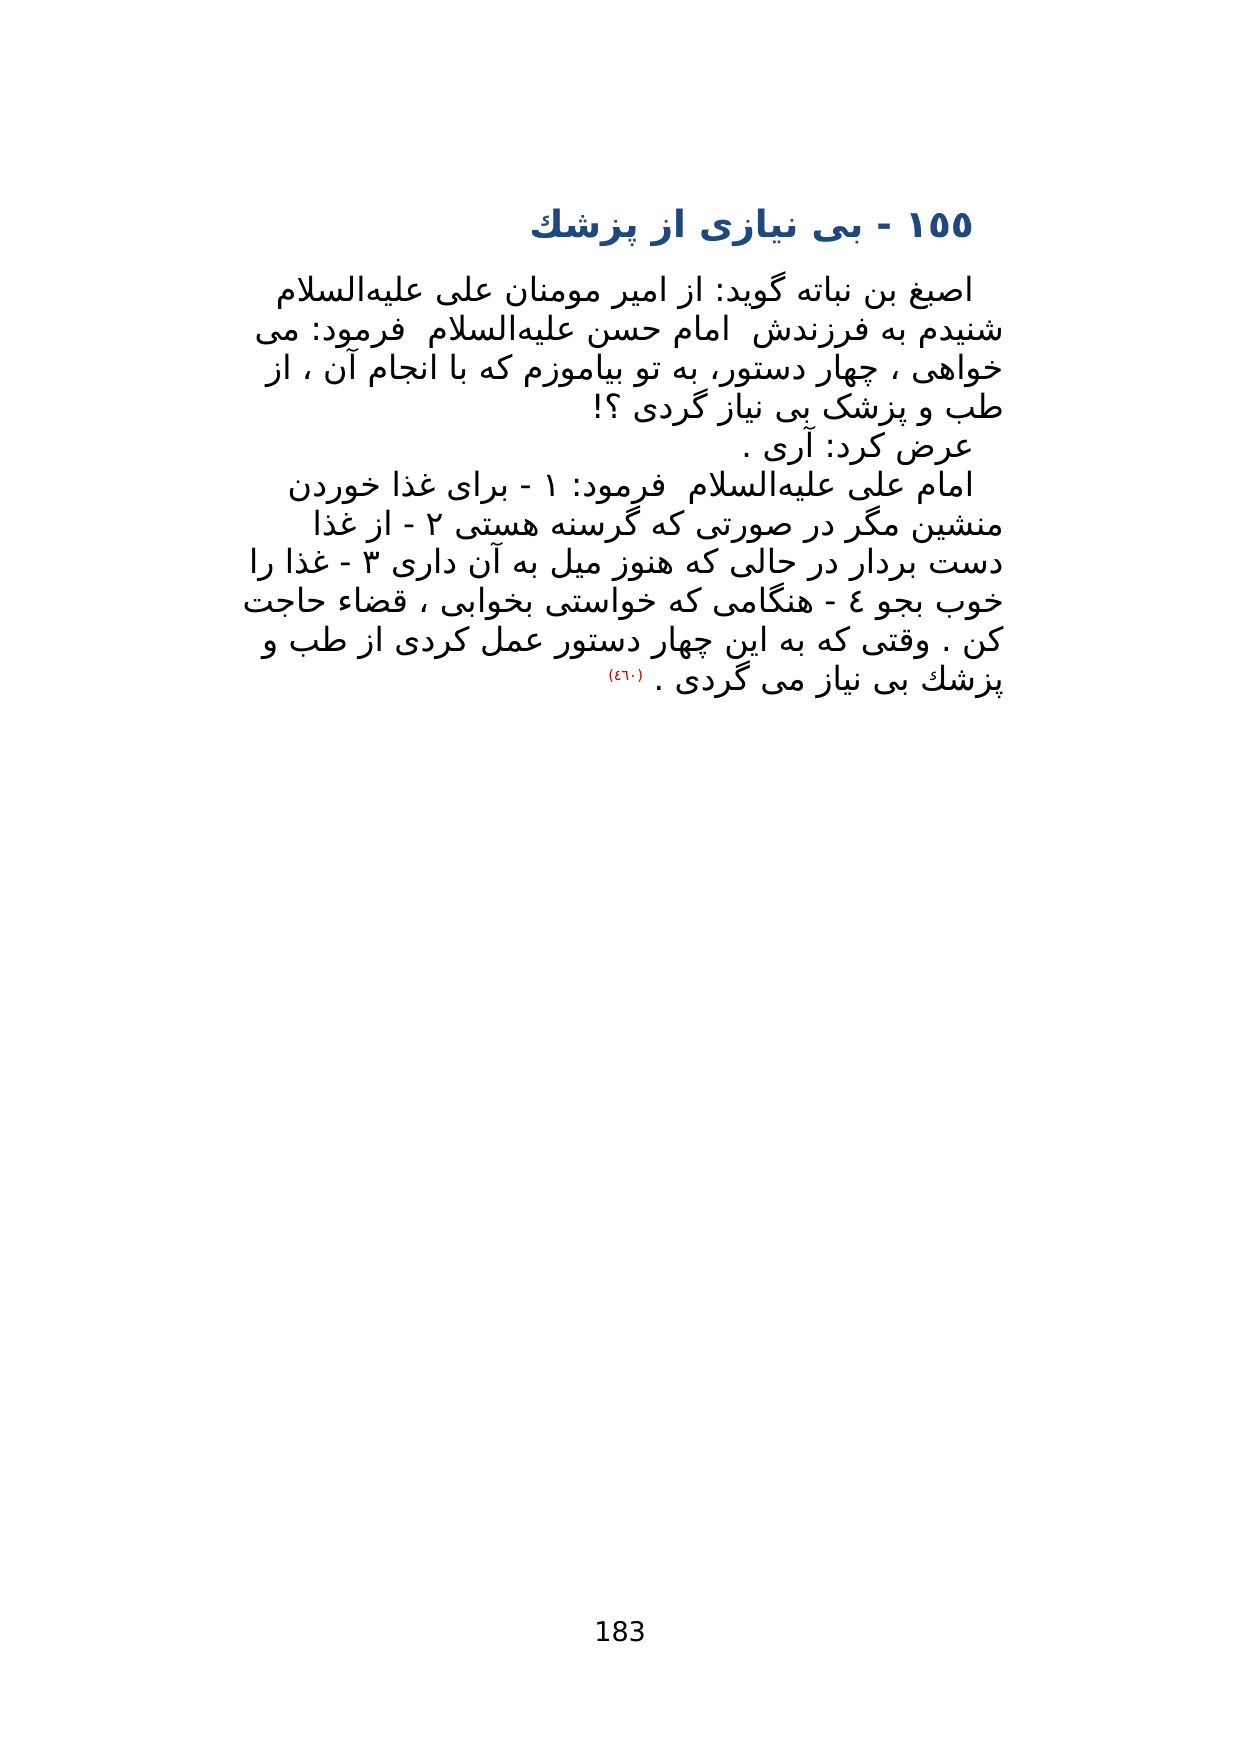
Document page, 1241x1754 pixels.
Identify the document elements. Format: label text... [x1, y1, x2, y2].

text امام على عليه‌السلام فرمود: ١ - براى غذا خوردن منشين مگر در صورتى كه گرسنه هستى ٢ - از غذا دست بردار در حالى كه هنوز ميل به آن دارى ٣ - غذا را خوب بجو ٤ - هنگامى كه خواستى بخوابى ، قضاء حاجت كن . وقتى كه به اين چهار دستور عمل كردى از طب و پزشك بى نياز مى گردى . (٤٦٠) [236, 465, 1004, 698]
subtitle ١٥٥ - بى نيازى از پزشك [236, 202, 1004, 246]
text عرض كرد: آرى . [236, 426, 1004, 465]
text اصبغ بن نباته گويد: از امير مومنان على عليه‌السلام شنيدم به فرزندش ‍ امام حسن عليه‌السلام فرمود: مى خواهى ، چهار دستور، به تو بياموزم كه با انجام آن ، از طب و پزشک بى نياز گردى ؟! [236, 271, 1004, 426]
